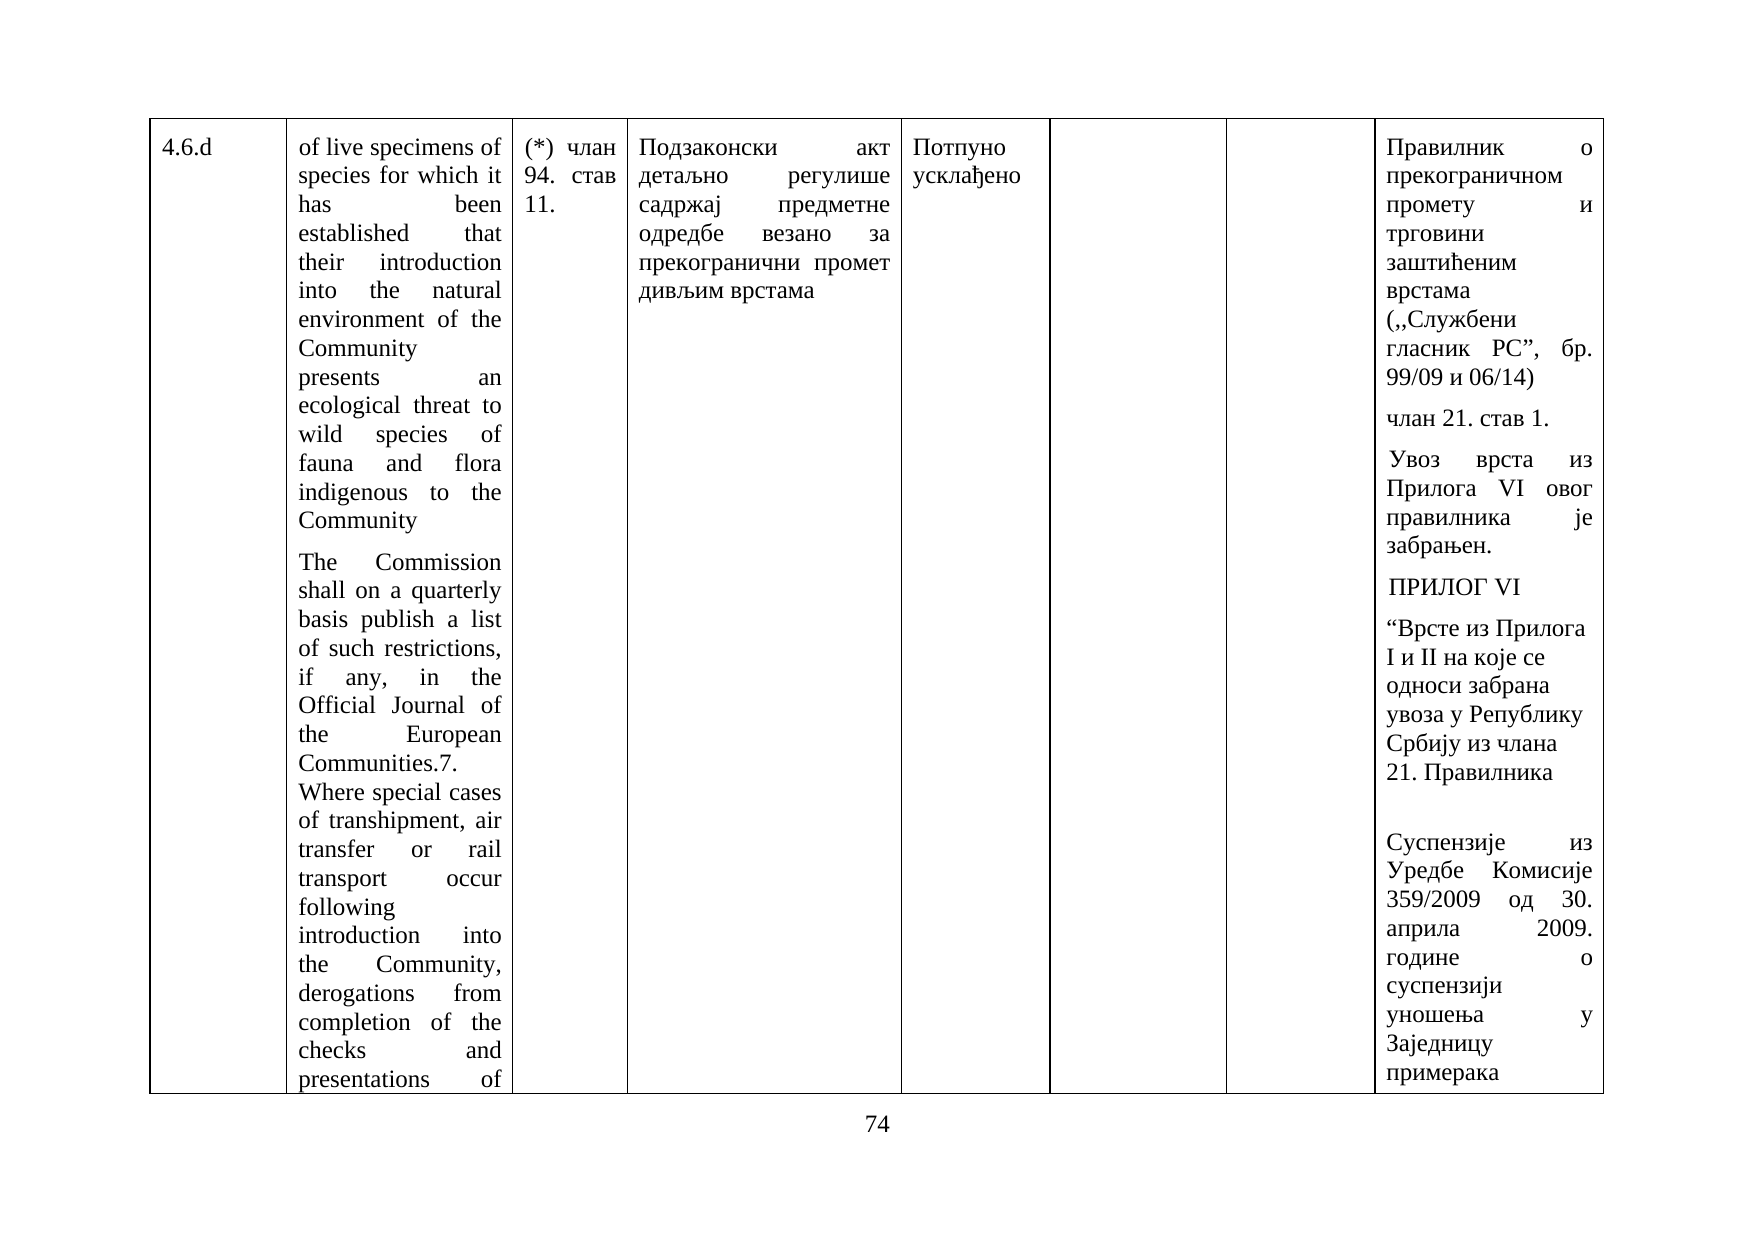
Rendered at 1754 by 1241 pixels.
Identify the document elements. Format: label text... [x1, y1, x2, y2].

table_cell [628, 119, 901, 1093]
table_cell Потпуно усклађено [902, 119, 1049, 1093]
table_cell [1227, 119, 1374, 1093]
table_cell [513, 119, 627, 1093]
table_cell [287, 119, 512, 1093]
table_cell 4.6.d [151, 119, 286, 1093]
table_cell [1051, 119, 1226, 1093]
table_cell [1376, 119, 1603, 1093]
